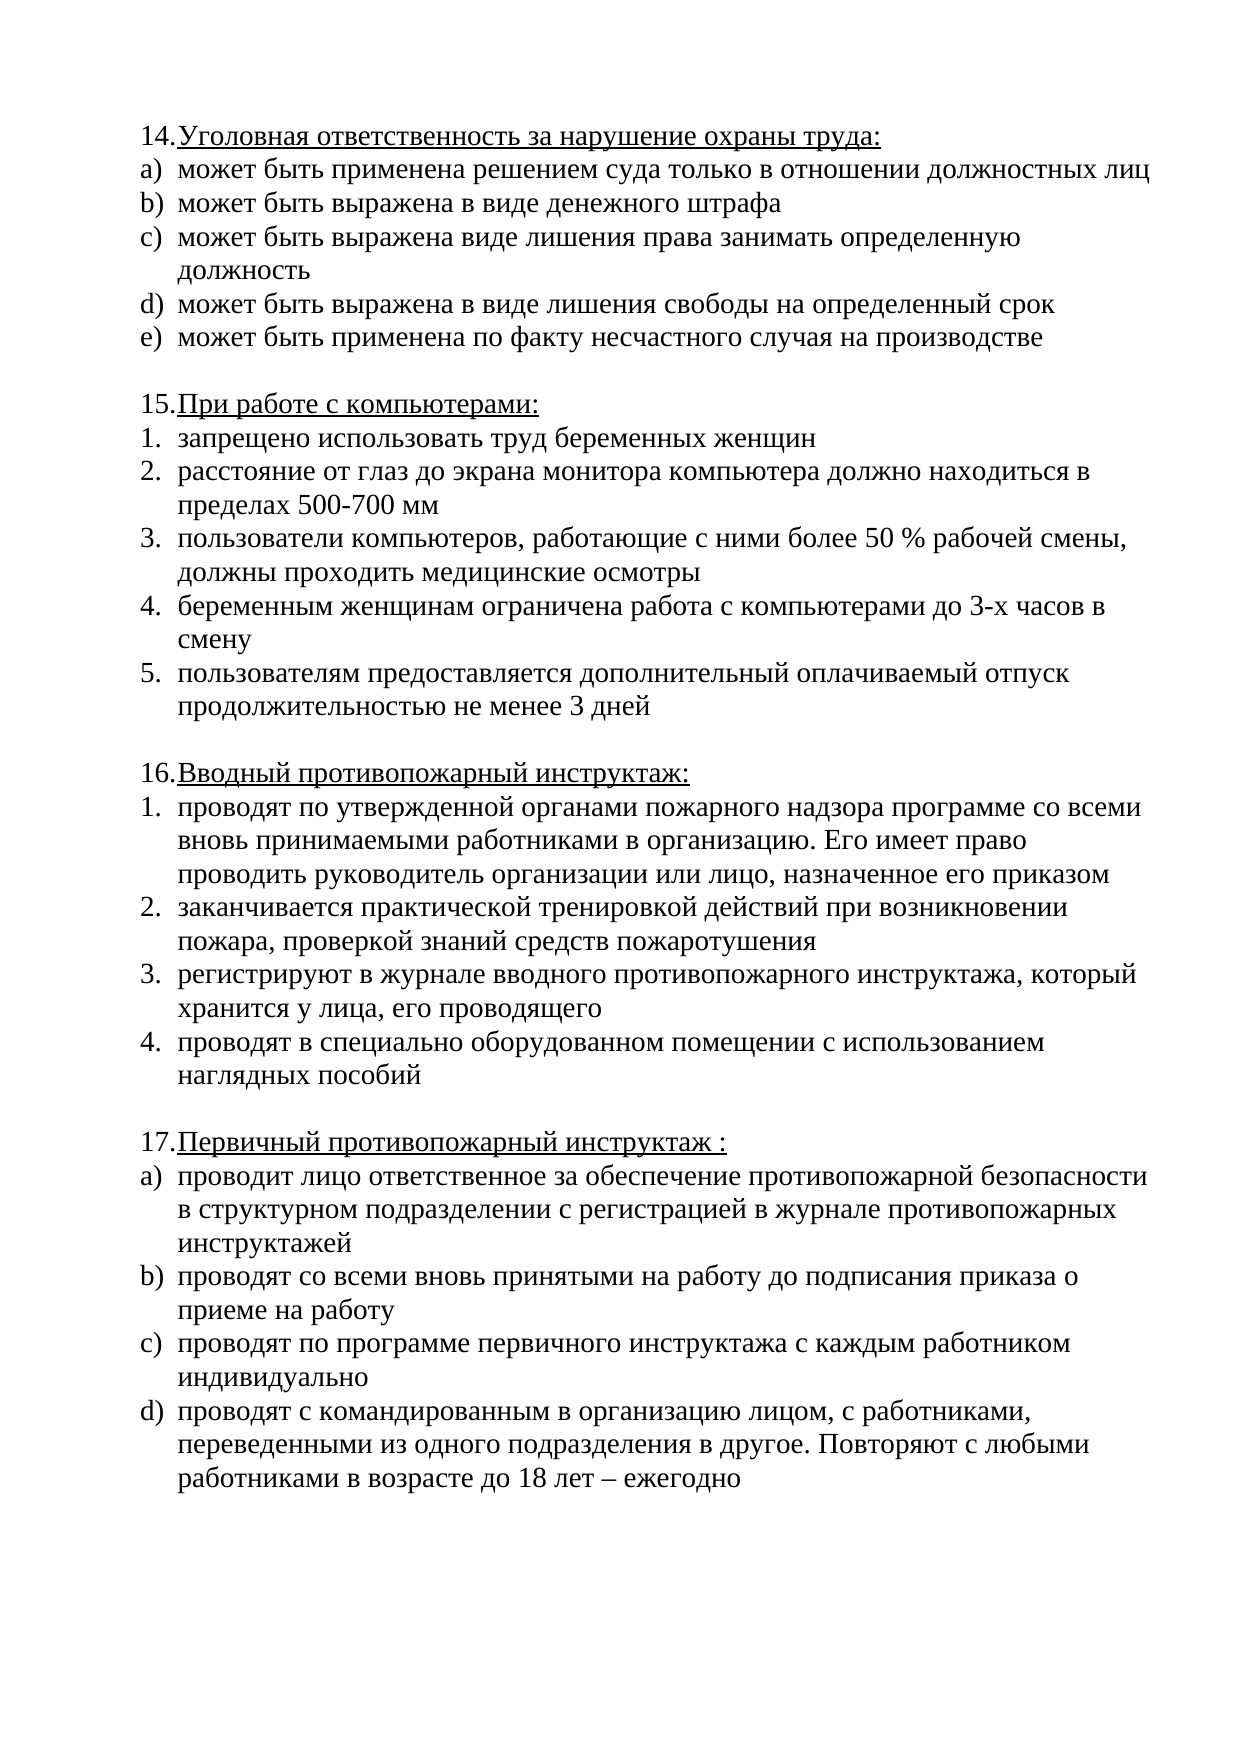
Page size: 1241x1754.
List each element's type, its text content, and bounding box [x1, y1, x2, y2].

list может быть применена по факту несчастного случая на производстве [140, 319, 1152, 353]
list проводят со всеми вновь принятыми на работу до подписания приказа о приеме на работу [140, 1258, 1152, 1326]
list может быть применена решением суда только в отношении должностных лиц [140, 152, 1152, 185]
list При работе с компьютерами: [140, 386, 1152, 420]
list может быть выражена в виде денежного штрафа [140, 185, 1152, 219]
list проводят в специально оборудованном помещении с использованием наглядных пособий [140, 1024, 1152, 1091]
list Уголовная ответственность за нарушение охраны труда: [140, 118, 1152, 152]
list беременным женщинам ограничена работа с компьютерами до 3-х часов в смену [140, 588, 1152, 655]
list проводят с командированным в организацию лицом, с работниками, переведенными из одного подразделения в другое. Повторяют с любыми работниками в возрасте до 18 лет – ежегодно [140, 1393, 1152, 1493]
list Вводный противопожарный инструктаж: [140, 755, 1152, 789]
list Первичный противопожарный инструктаж : [140, 1124, 1152, 1158]
list расстояние от глаз до экрана монитора компьютера должно находиться в пределах 500-700 мм [140, 453, 1152, 521]
list может быть выражена в виде лишения свободы на определенный срок [140, 286, 1152, 319]
list запрещено использовать труд беременных женщин [140, 420, 1152, 453]
list пользователи компьютеров, работающие с ними более 50 % рабочей смены, должны проходить медицинские осмотры [140, 521, 1152, 588]
list может быть выражена виде лишения права занимать определенную должность [140, 219, 1152, 286]
list проводят по программе первичного инструктажа с каждым работником индивидуально [140, 1326, 1152, 1393]
list пользователям предоставляется дополнительный оплачиваемый отпуск продолжительностью не менее 3 дней [140, 655, 1152, 722]
list проводит лицо ответственное за обеспечение противопожарной безопасности в структурном подразделении с регистрацией в журнале противопожарных инструктажей [140, 1158, 1152, 1258]
list заканчивается практической тренировкой действий при возникновении пожара, проверкой знаний средств пожаротушения [140, 889, 1152, 957]
list регистрируют в журнале вводного противопожарного инструктажа, который хранится у лица, его проводящего [140, 957, 1152, 1024]
list проводят по утвержденной органами пожарного надзора программе со всеми вновь принимаемыми работниками в организацию. Его имеет право проводить руководитель организации или лицо, назначенное его приказом [140, 789, 1152, 889]
